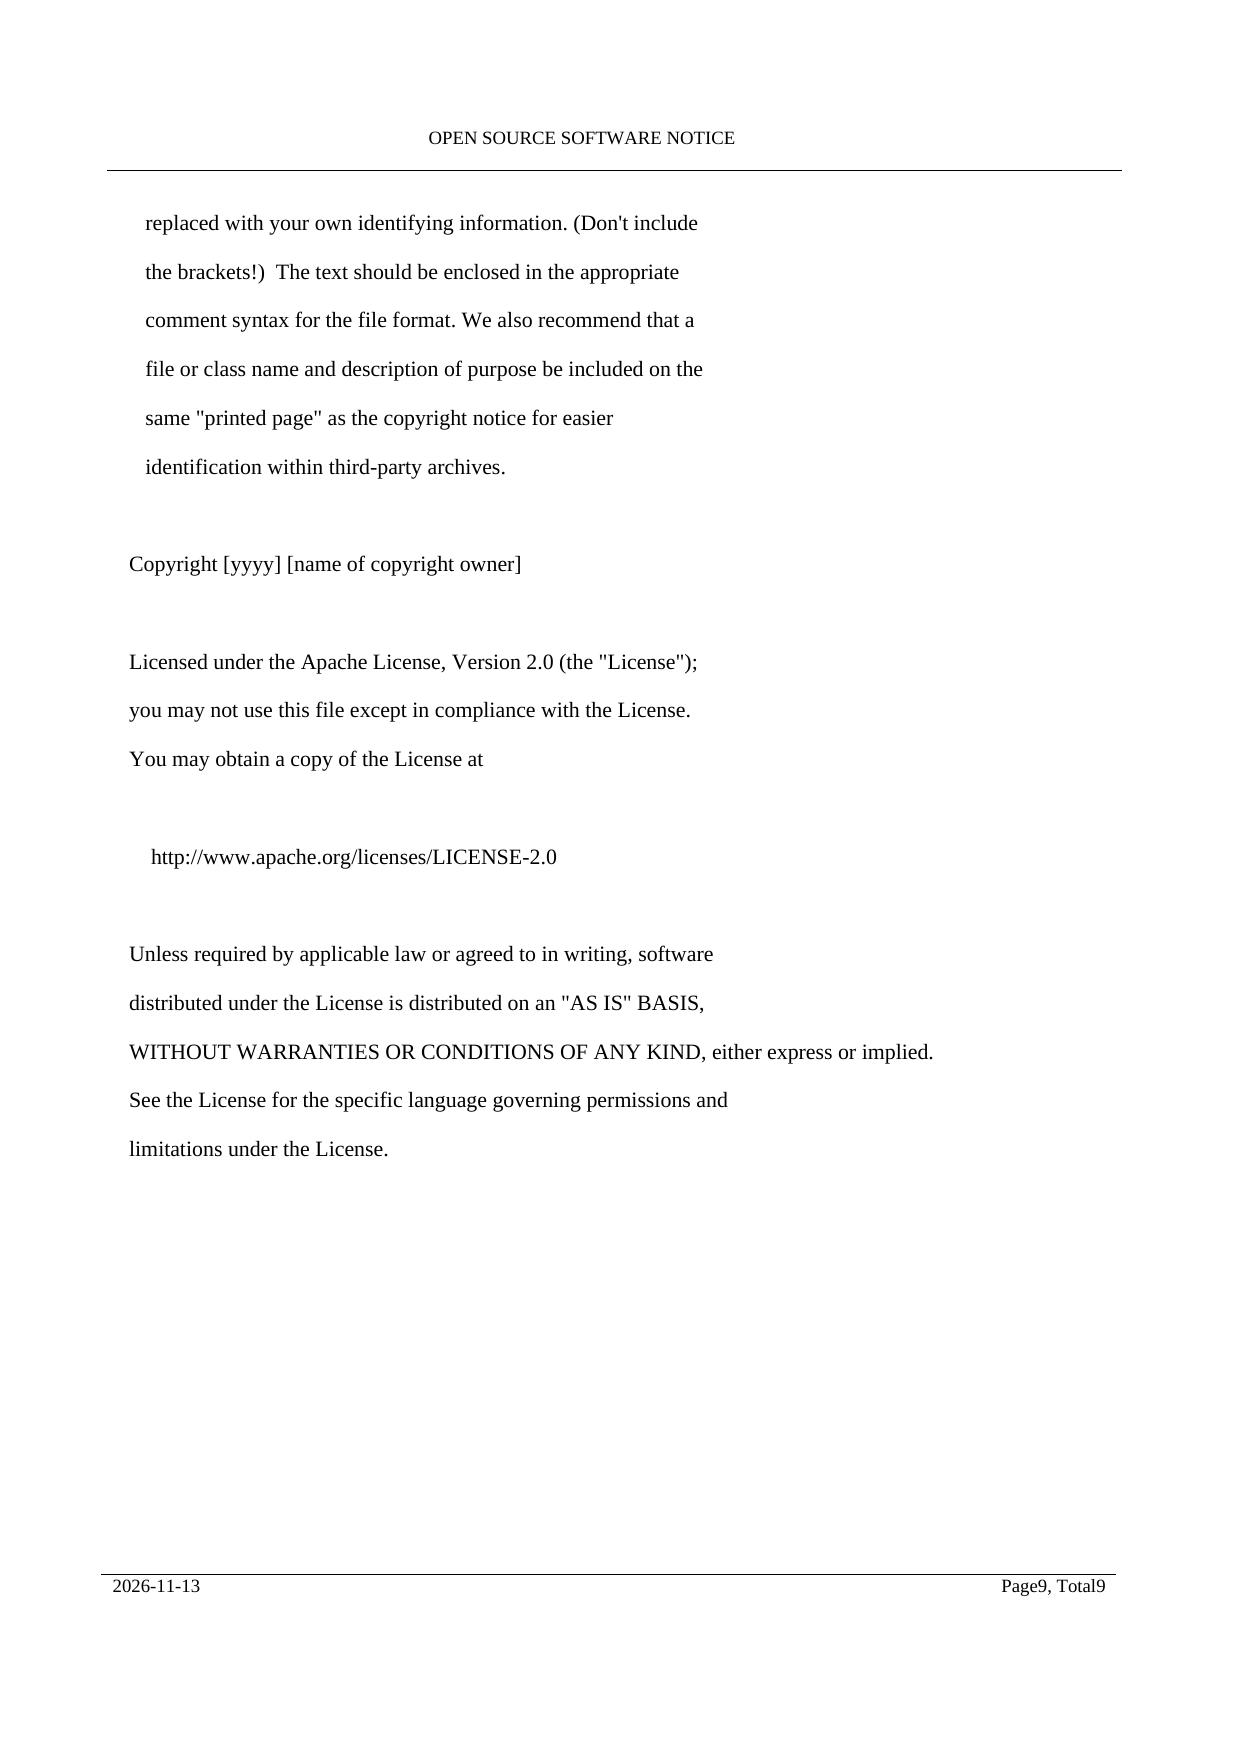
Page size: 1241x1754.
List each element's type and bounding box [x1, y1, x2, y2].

text [112, 206, 1128, 1165]
